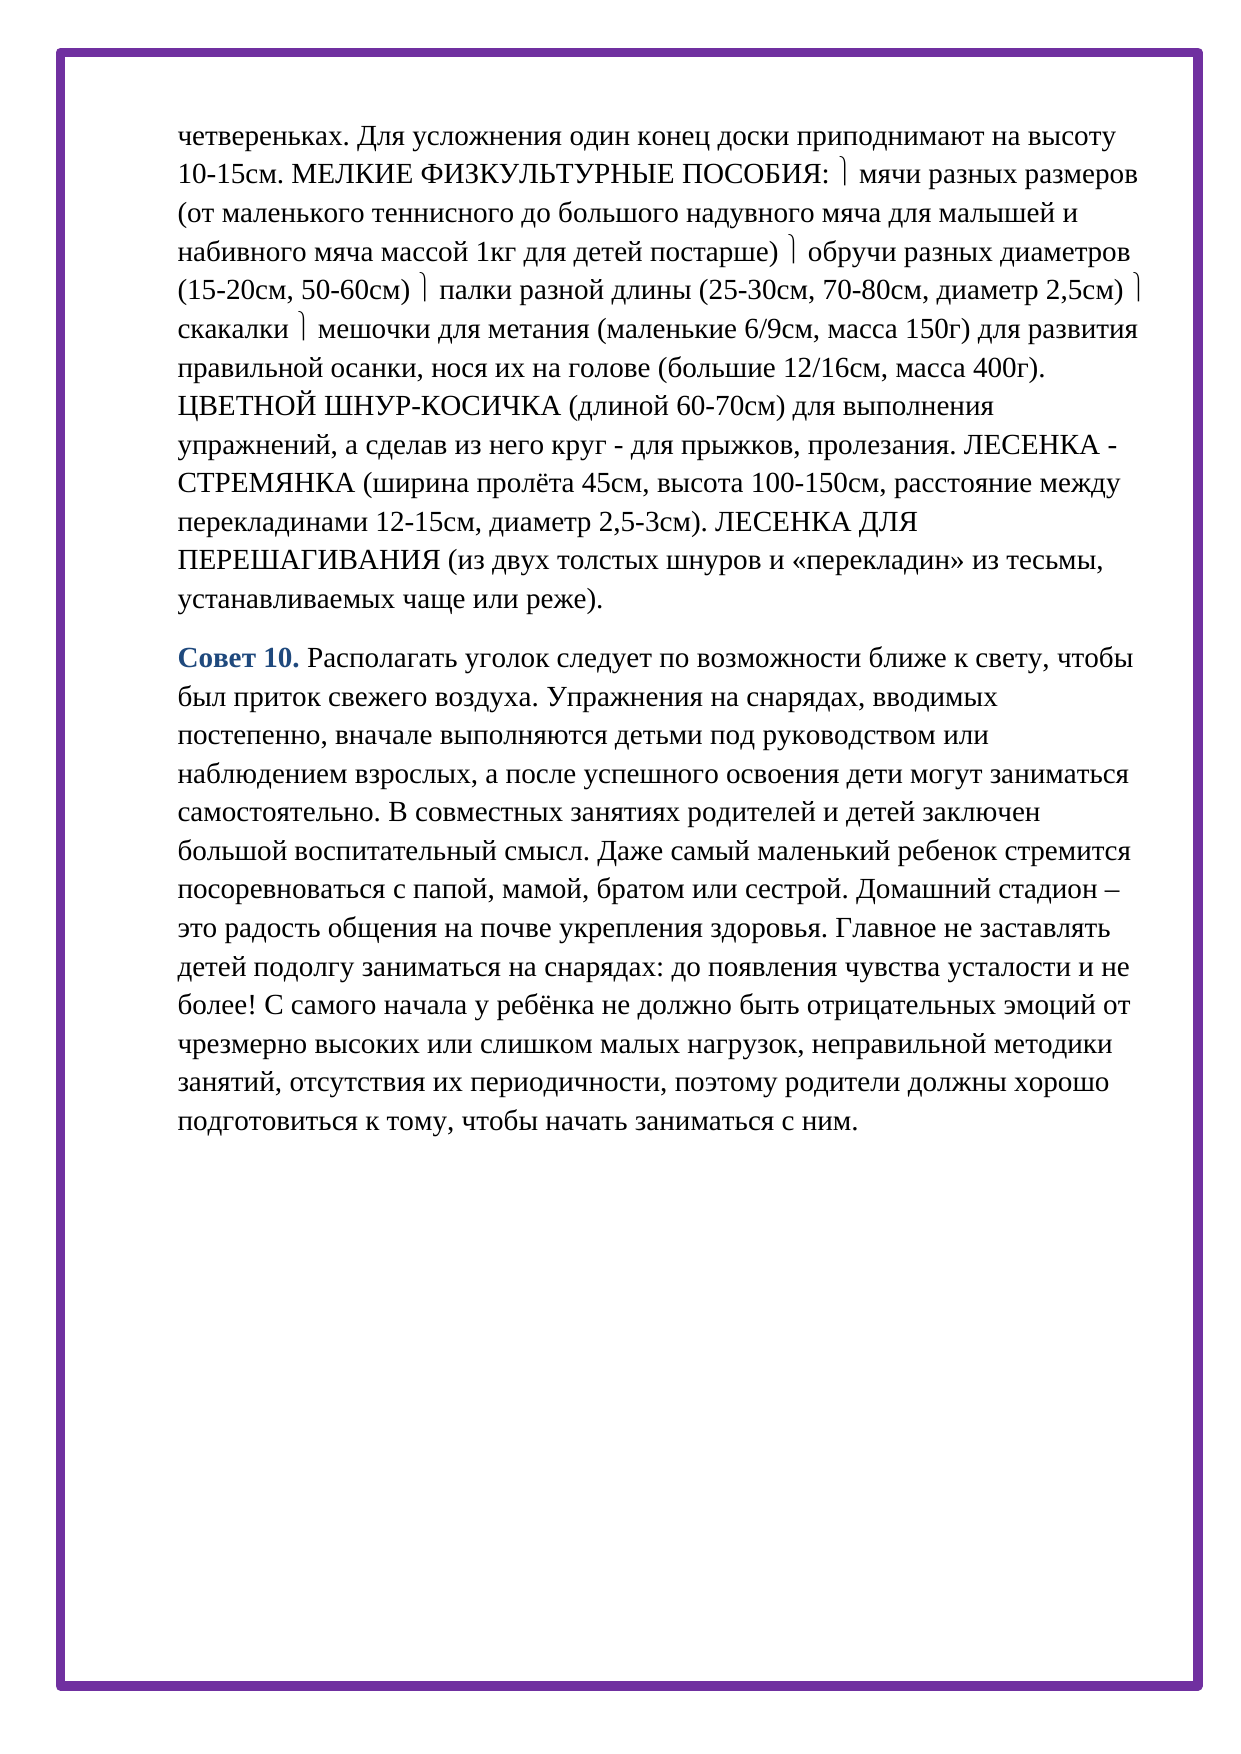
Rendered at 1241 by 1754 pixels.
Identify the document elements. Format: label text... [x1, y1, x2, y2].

text Совет 10. Располагать уголок следует по возможности ближе к свету, чтобы был приток свежего воздуха. Упражнения на снарядах, вводимых постепенно, вначале выполняются детьми под руководством или наблюдением взрослых, а после успешного освоения дети могут заниматься самостоятельно. В совместных занятиях родителей и детей заключен большой воспитательный смысл. Даже самый маленький ребенок стремится посоревноваться с папой, мамой, братом или сестрой. Домашний стадион – это радость общения на почве укрепления здоровья. Главное не заставлять детей подолгу заниматься на снарядах: до появления чувства усталости и не более! С самого начала у ребёнка не должно быть отрицательных эмоций от чрезмерно высоких или слишком малых нагрузок, неправильной методики занятий, отсутствия их периодичности, поэтому родители должны хорошо подготовиться к тому, чтобы начать заниматься с ним. [177, 640, 1152, 1136]
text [177, 118, 1152, 614]
